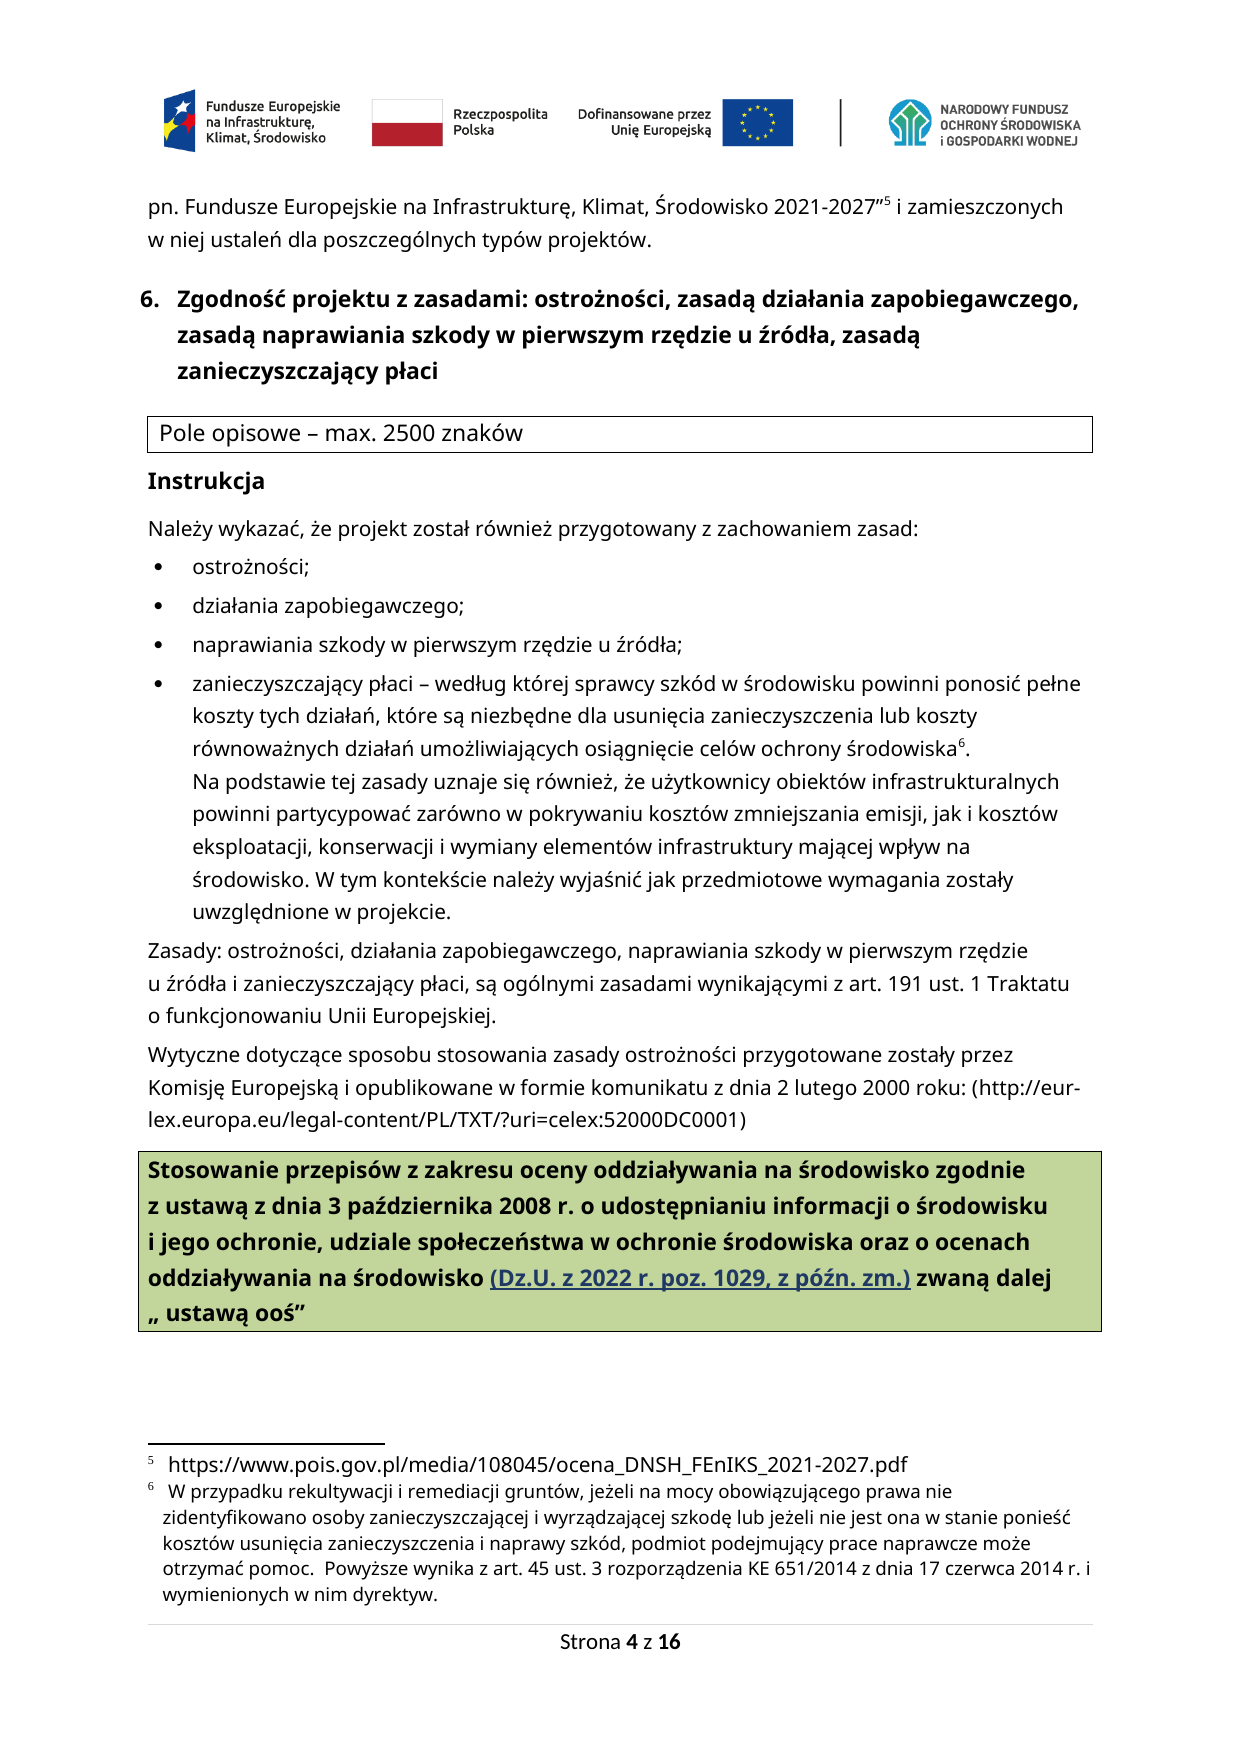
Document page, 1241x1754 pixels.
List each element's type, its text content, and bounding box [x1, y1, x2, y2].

text Stosowanie przepisów z zakresu oceny oddziaływania na środowisko zgodnie z ustawą z dnia 3 października 2008 r. o udostępnianiu informacji o środowisku i jego ochronie, udziale społeczeństwa w ochronie środowiska oraz o ocenach oddziaływania na środowisko (Dz.U. z 2022 r. poz. 1029, z późn. zm.) zwaną dalej „ ustawą ooś” [139, 1152, 1101, 1331]
list naprawiania szkody w pierwszym rzędzie u źródła; [154, 630, 1093, 659]
list zanieczyszczający płaci – według której sprawcy szkód w środowisku powinni ponosić pełne koszty tych działań, które są niezbędne dla usunięcia zanieczyszczenia lub koszty równoważnych działań umożliwiających osiągnięcie celów ochrony środowiska. Na podstawie tej zasady uznaje się również, że użytkownicy obiektów infrastrukturalnych powinni partycypować zarówno w pokrywaniu kosztów zmniejszania emisji, jak i kosztów eksploatacji, konserwacji i wymiany elementów infrastruktury mającej wpływ na środowisko. W tym kontekście należy wyjaśnić jak przedmiotowe wymagania zostały uwzględnione w projekcie. [154, 669, 1093, 926]
text Należy wykazać, że projekt został również przygotowany z zachowaniem zasad: [148, 514, 1093, 542]
table_header Pole opisowe – max. 2500 znaków [148, 417, 1092, 452]
list działania zapobiegawczego; [154, 591, 1093, 620]
list ostrożności; [154, 552, 1093, 581]
list Zgodność projektu z zasadami: ostrożności, zasadą działania zapobiegawczego, zasadą naprawiania szkody w pierwszym rzędzie u źródła, zasadą zanieczyszczający płaci [140, 283, 1093, 386]
picture [147, 73, 1093, 168]
text Wytyczne dotyczące sposobu stosowania zasady ostrożności przygotowane zostały przez Komisję Europejską i opublikowane w formie komunikatu z dnia 2 lutego 2000 roku: (http://eur-lex.europa.eu/legal-content/PL/TXT/?uri=celex:52000DC0001) [148, 1040, 1093, 1134]
text Instrukcja [148, 465, 1093, 496]
text Zasady: ostrożności, działania zapobiegawczego, naprawiania szkody w pierwszym rzędzie u źródła i zanieczyszczający płaci, są ogólnymi zasadami wynikającymi z art. 191 ust. 1 Traktatu o funkcjonowaniu Unii Europejskiej. [148, 936, 1093, 1030]
